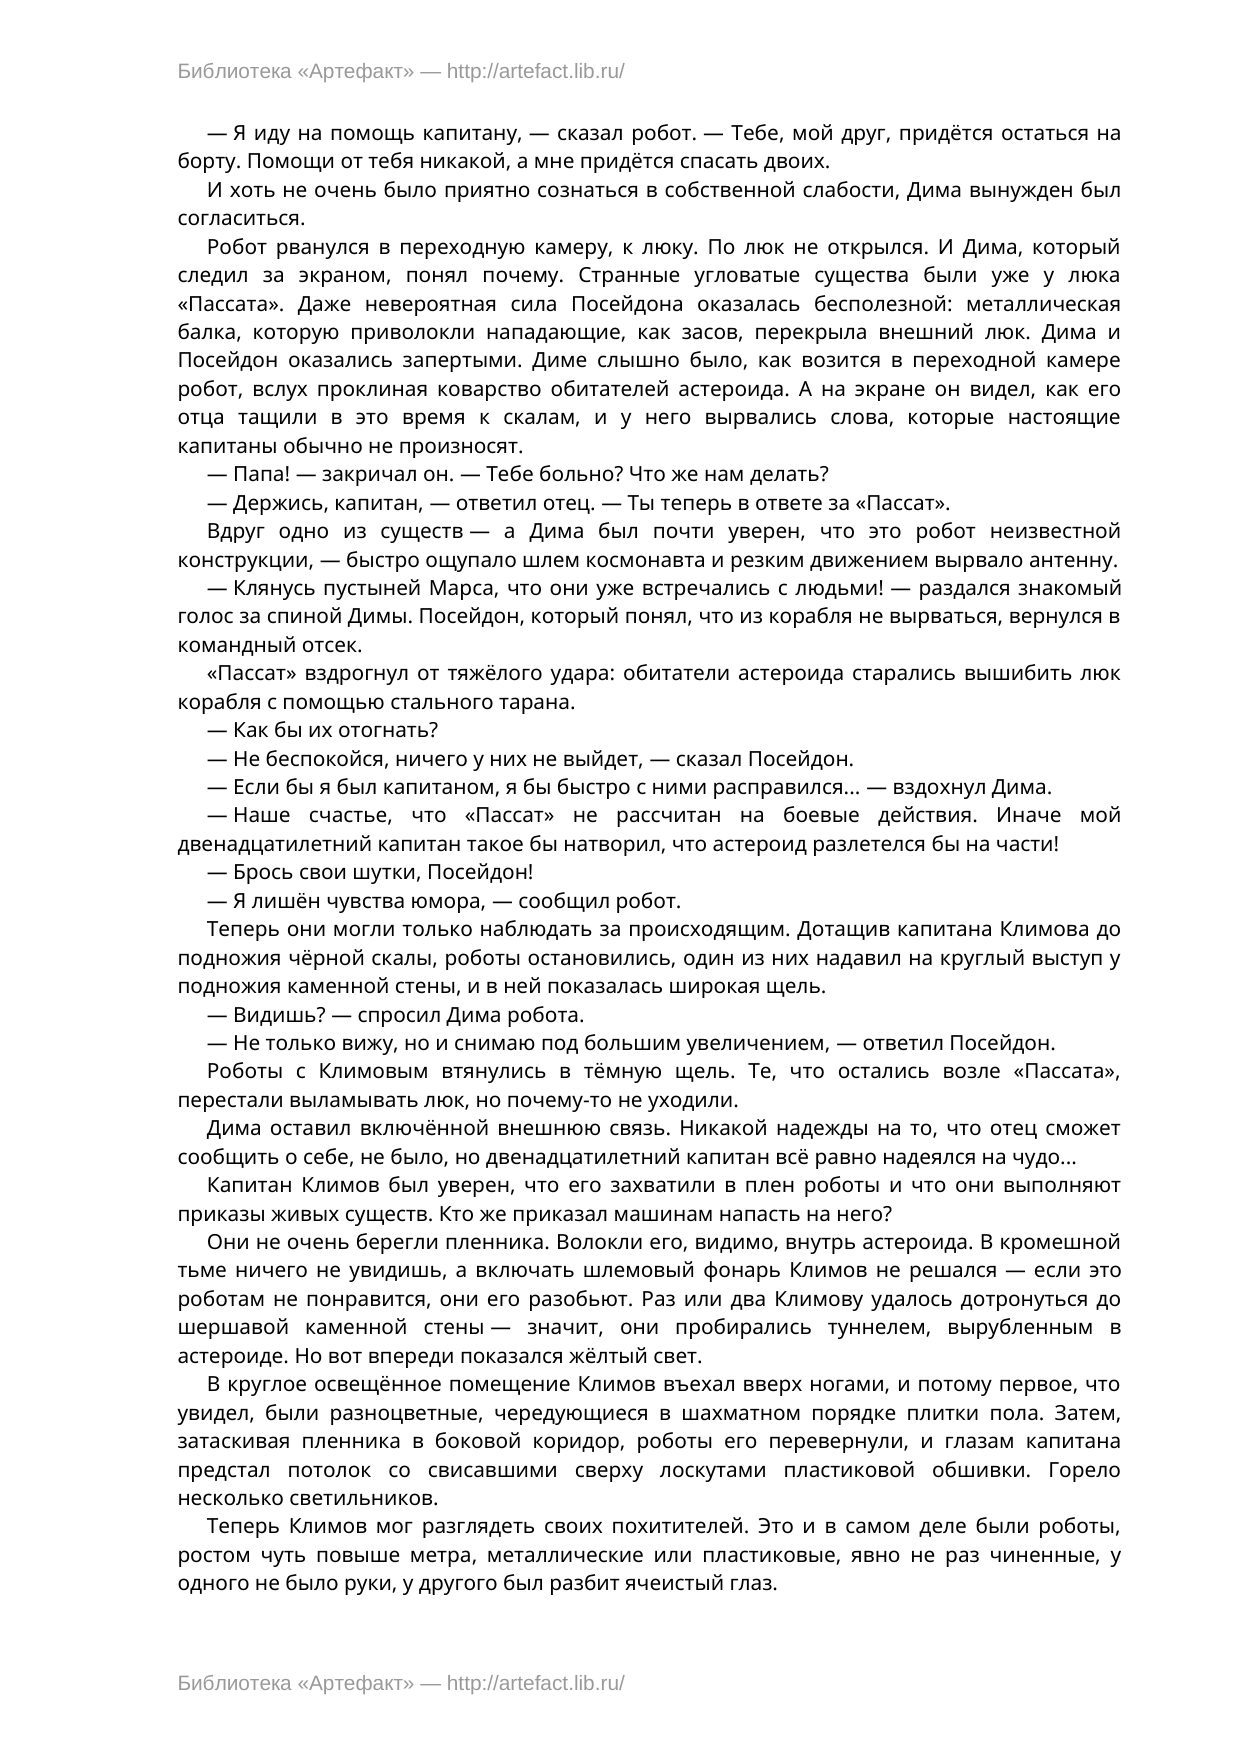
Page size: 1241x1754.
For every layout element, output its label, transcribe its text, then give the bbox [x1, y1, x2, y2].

text Теперь они могли только наблюдать за происходящим. Дотащив капитана Климова до подножия чёрной скалы, роботы остановились, один из них надавил на круглый выступ у подножия каменной стены, и в ней показалась широкая щель. [177, 914, 1122, 1000]
text — Наше счастье, что «Пассат» не рассчитан на боевые действия. Иначе мой двенадцатилетний капитан такое бы натворил, что астероид разлетелся бы на части! [177, 801, 1122, 857]
text Теперь Климов мог разглядеть своих похитителей. Это и в самом деле были роботы, ростом чуть повыше метра, металлические или пластиковые, явно не раз чиненные, у одного не было руки, у другого был разбит ячеистый глаз. [177, 1512, 1122, 1597]
text — Держись, капитан, — ответил отец. — Ты теперь в ответе за «Пассат». [177, 488, 1122, 516]
text — Если бы я был капитаном, я бы быстро с ними расправился... — вздохнул Дима. [177, 772, 1122, 801]
text Робот рванулся в переходную камеру, к люку. По люк не открылся. И Дима, который следил за экраном, понял почему. Странные угловатые существа были уже у люка «Пассата». Даже невероятная сила Посейдона оказалась бесполезной: металлическая балка, которую приволокли нападающие, как засов, перекрыла внешний люк. Дима и Посейдон оказались запертыми. Диме слышно было, как возится в переходной камере робот, вслух проклиная коварство обитателей астероида. А на экране он видел, как его отца тащили в это время к скалам, и у него вырвались слова, которые настоящие капитаны обычно не произносят. [177, 232, 1122, 459]
text И хоть не очень было приятно сознаться в собственной слабости, Дима вынужден был согласиться. [177, 175, 1122, 232]
text В круглое освещённое помещение Климов въехал вверх ногами, и потому первое, что увидел, были разноцветные, чередующиеся в шахматном порядке плитки пола. Затем, затаскивая пленника в боковой коридор, роботы его перевернули, и глазам капитана предстал потолок со свисавшими сверху лоскутами пластиковой обшивки. Горело несколько светильников. [177, 1369, 1122, 1512]
text Дима оставил включённой внешнюю связь. Никакой надежды на то, что отец сможет сообщить о себе, не было, но двенадцатилетний капитан всё равно надеялся на чудо... [177, 1113, 1122, 1170]
text Вдруг одно из существ — а Дима был почти уверен, что это робот неизвестной конструкции, — быстро ощупало шлем космонавта и резким движением вырвало антенну. [177, 516, 1122, 573]
text — Я лишён чувства юмора, — сообщил робот. [177, 886, 1122, 914]
text Они не очень берегли пленника. Волокли его, видимо, внутрь астероида. В кромешной тьме ничего не увидишь, а включать шлемовый фонарь Климов не решался — если это роботам не понравится, они его разобьют. Раз или два Климову удалось дотронуться до шершавой каменной стены — значит, они пробирались туннелем, вырубленным в астероиде. Но вот впереди показался жёлтый свет. [177, 1227, 1122, 1369]
text — Брось свои шутки, Посейдон! [177, 857, 1122, 886]
text «Пассат» вздрогнул от тяжёлого удара: обитатели астероида старались вышибить люк корабля с помощью стального тарана. [177, 658, 1122, 715]
text — Я иду на помощь капитану, — сказал робот. — Тебе, мой друг, придётся остаться на борту. Помощи от тебя никакой, а мне придётся спасать двоих. [177, 118, 1122, 175]
text — Как бы их отогнать? [177, 715, 1122, 744]
text — Не только вижу, но и снимаю под большим увеличением, — ответил Посейдон. [177, 1028, 1122, 1057]
text Роботы с Климовым втянулись в тёмную щель. Те, что остались возле «Пассата», перестали выламывать люк, но почему-то не уходили. [177, 1057, 1122, 1113]
text — Не беспокойся, ничего у них не выйдет, — сказал Посейдон. [177, 744, 1122, 772]
text — Видишь? — спросил Дима робота. [177, 1000, 1122, 1028]
text Капитан Климов был уверен, что его захватили в плен роботы и что они выполняют приказы живых существ. Кто же приказал машинам напасть на него? [177, 1170, 1122, 1227]
text — Папа! — закричал он. — Тебе больно? Что же нам делать? [177, 459, 1122, 488]
text — Клянусь пустыней Марса, что они уже встречались с людьми! — раздался знакомый голос за спиной Димы. Посейдон, который понял, что из корабля не вырваться, вернулся в командный отсек. [177, 573, 1122, 658]
